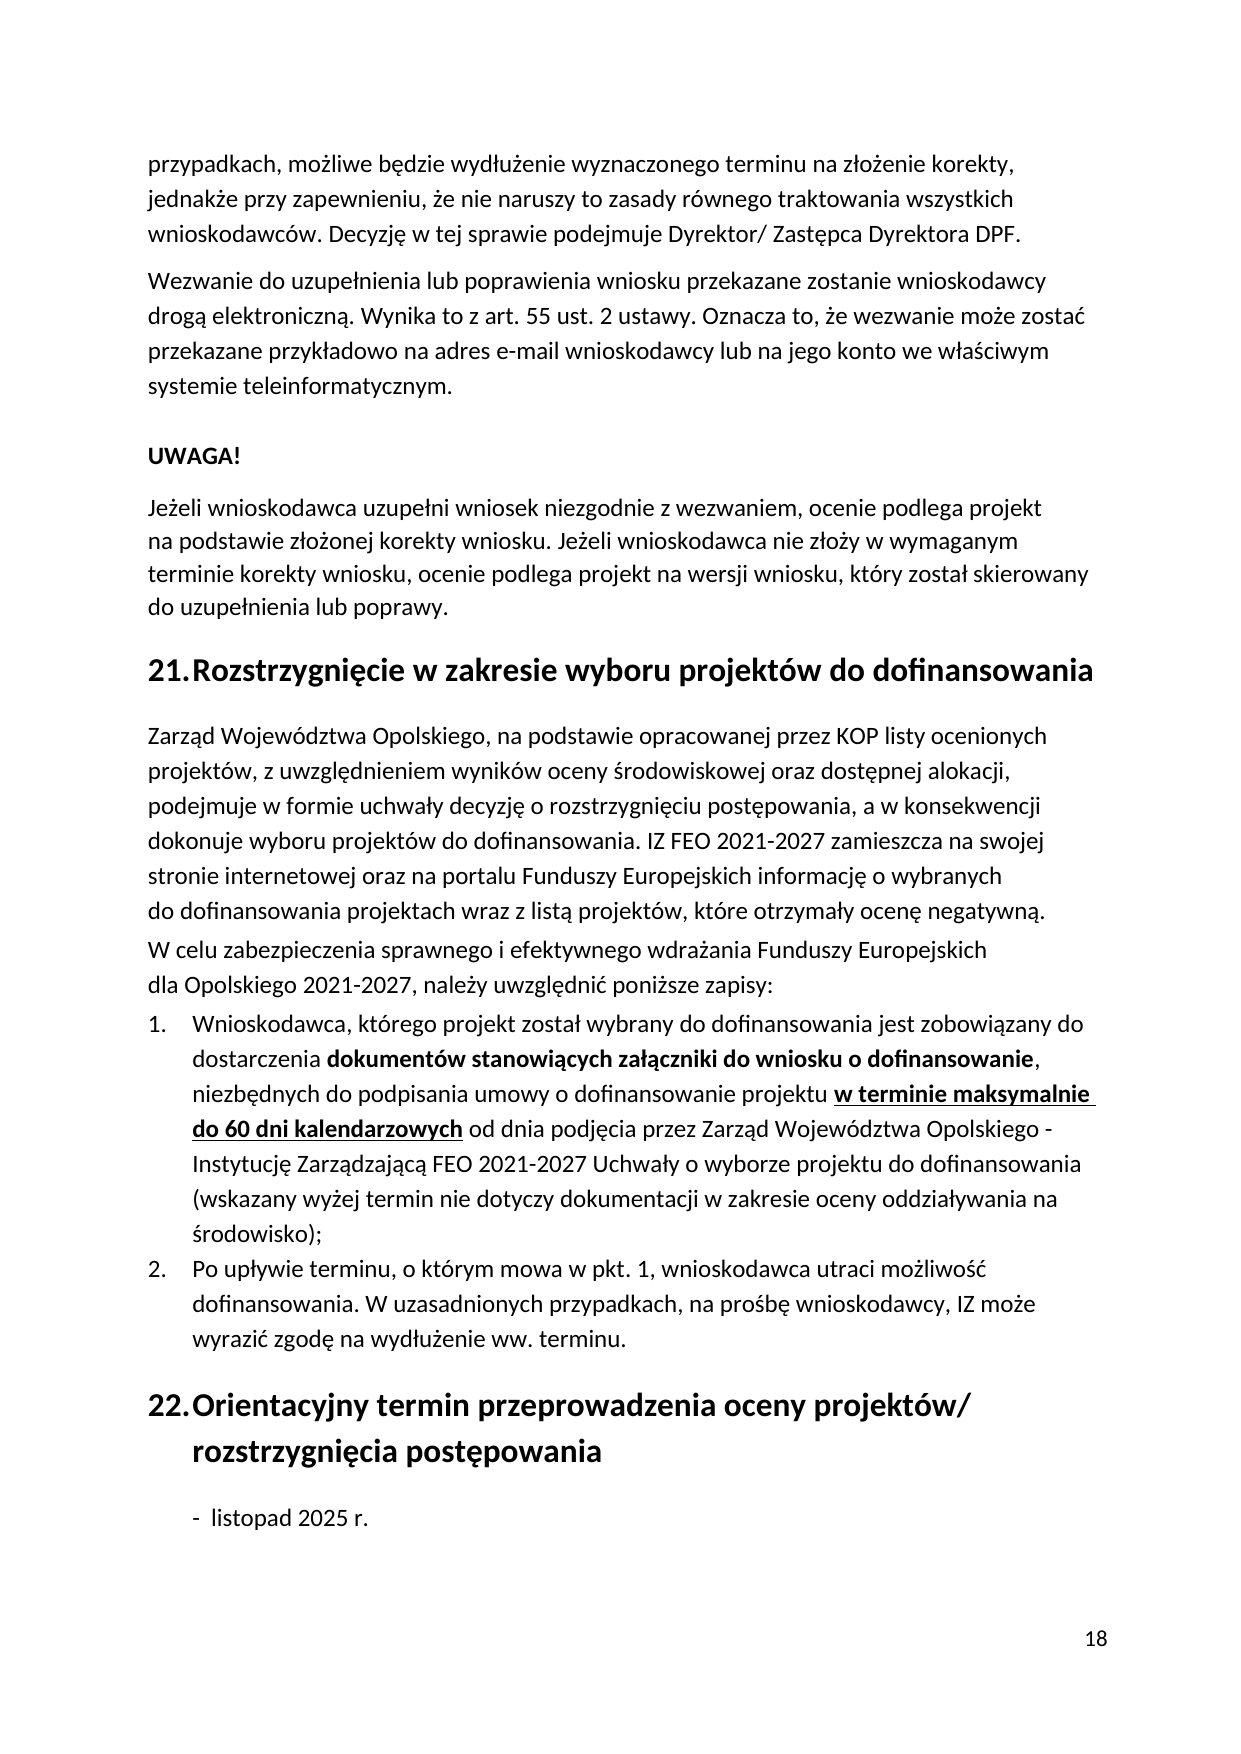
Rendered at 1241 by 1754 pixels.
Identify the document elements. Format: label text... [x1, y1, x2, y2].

list Po upływie terminu, o którym mowa w pkt. 1, wnioskodawca utraci możliwość dofinansowania. W uzasadnionych przypadkach, na prośbę wnioskodawcy, IZ może wyrazić zgodę na wydłużenie ww. terminu. [148, 1254, 1107, 1354]
text Wezwanie do uzupełnienia lub poprawienia wniosku przekazane zostanie wnioskodawcy drogą elektroniczną. Wynika to z art. 55 ust. 2 ustawy. Oznacza to, że wezwanie może zostać przekazane przykładowo na adres e-mail wnioskodawcy lub na jego konto we właściwym systemie teleinformatycznym. [148, 265, 1107, 401]
text Jeżeli wnioskodawca uzupełni wniosek niezgodnie z wezwaniem, ocenie podlega projekt na podstawie złożonej korekty wniosku. Jeżeli wnioskodawca nie złoży w wymaganym terminie korekty wniosku, ocenie podlega projekt na wersji wniosku, który został skierowany do uzupełnienia lub poprawy. [148, 492, 1107, 621]
text UWAGA! [148, 440, 1107, 471]
text Zarząd Województwa Opolskiego, na podstawie opracowanej przez KOP listy ocenionych projektów, z uwzględnieniem wyników oceny środowiskowej oraz dostępnej alokacji, podejmuje w formie uchwały decyzję o rozstrzygnięciu postępowania, a w konsekwencji dokonuje wyboru projektów do dofinansowania. IZ FEO 2021-2027 zamieszcza na swojej stronie internetowej oraz na portalu Funduszy Europejskich informację o wybranych do dofinansowania projektach wraz z listą projektów, które otrzymały ocenę negatywną. [148, 720, 1107, 926]
list - listopad 2025 r. [192, 1502, 1107, 1533]
list Wnioskodawca, którego projekt został wybrany do dofinansowania jest zobowiązany do dostarczenia dokumentów stanowiących załączniki do wniosku o dofinansowanie, niezbędnych do podpisania umowy o dofinansowanie projektu w terminie maksymalnie do 60 dni kalendarzowych od dnia podjęcia przez Zarząd Województwa Opolskiego - Instytucję Zarządzającą FEO 2021-2027 Uchwały o wyborze projektu do dofinansowania (wskazany wyżej termin nie dotyczy dokumentacji w zakresie oceny oddziaływania na środowisko); [148, 1009, 1107, 1249]
subtitle Rozstrzygnięcie w zakresie wyboru projektów do dofinansowania [148, 648, 1107, 689]
subtitle Orientacyjny termin przeprowadzenia oceny projektów/ rozstrzygnięcia postępowania [148, 1384, 1107, 1471]
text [148, 148, 1107, 248]
text W celu zabezpieczenia sprawnego i efektywnego wdrażania Funduszy Europejskich dla Opolskiego 2021-2027, należy uwzględnić poniższe zapisy: [148, 934, 1107, 1000]
